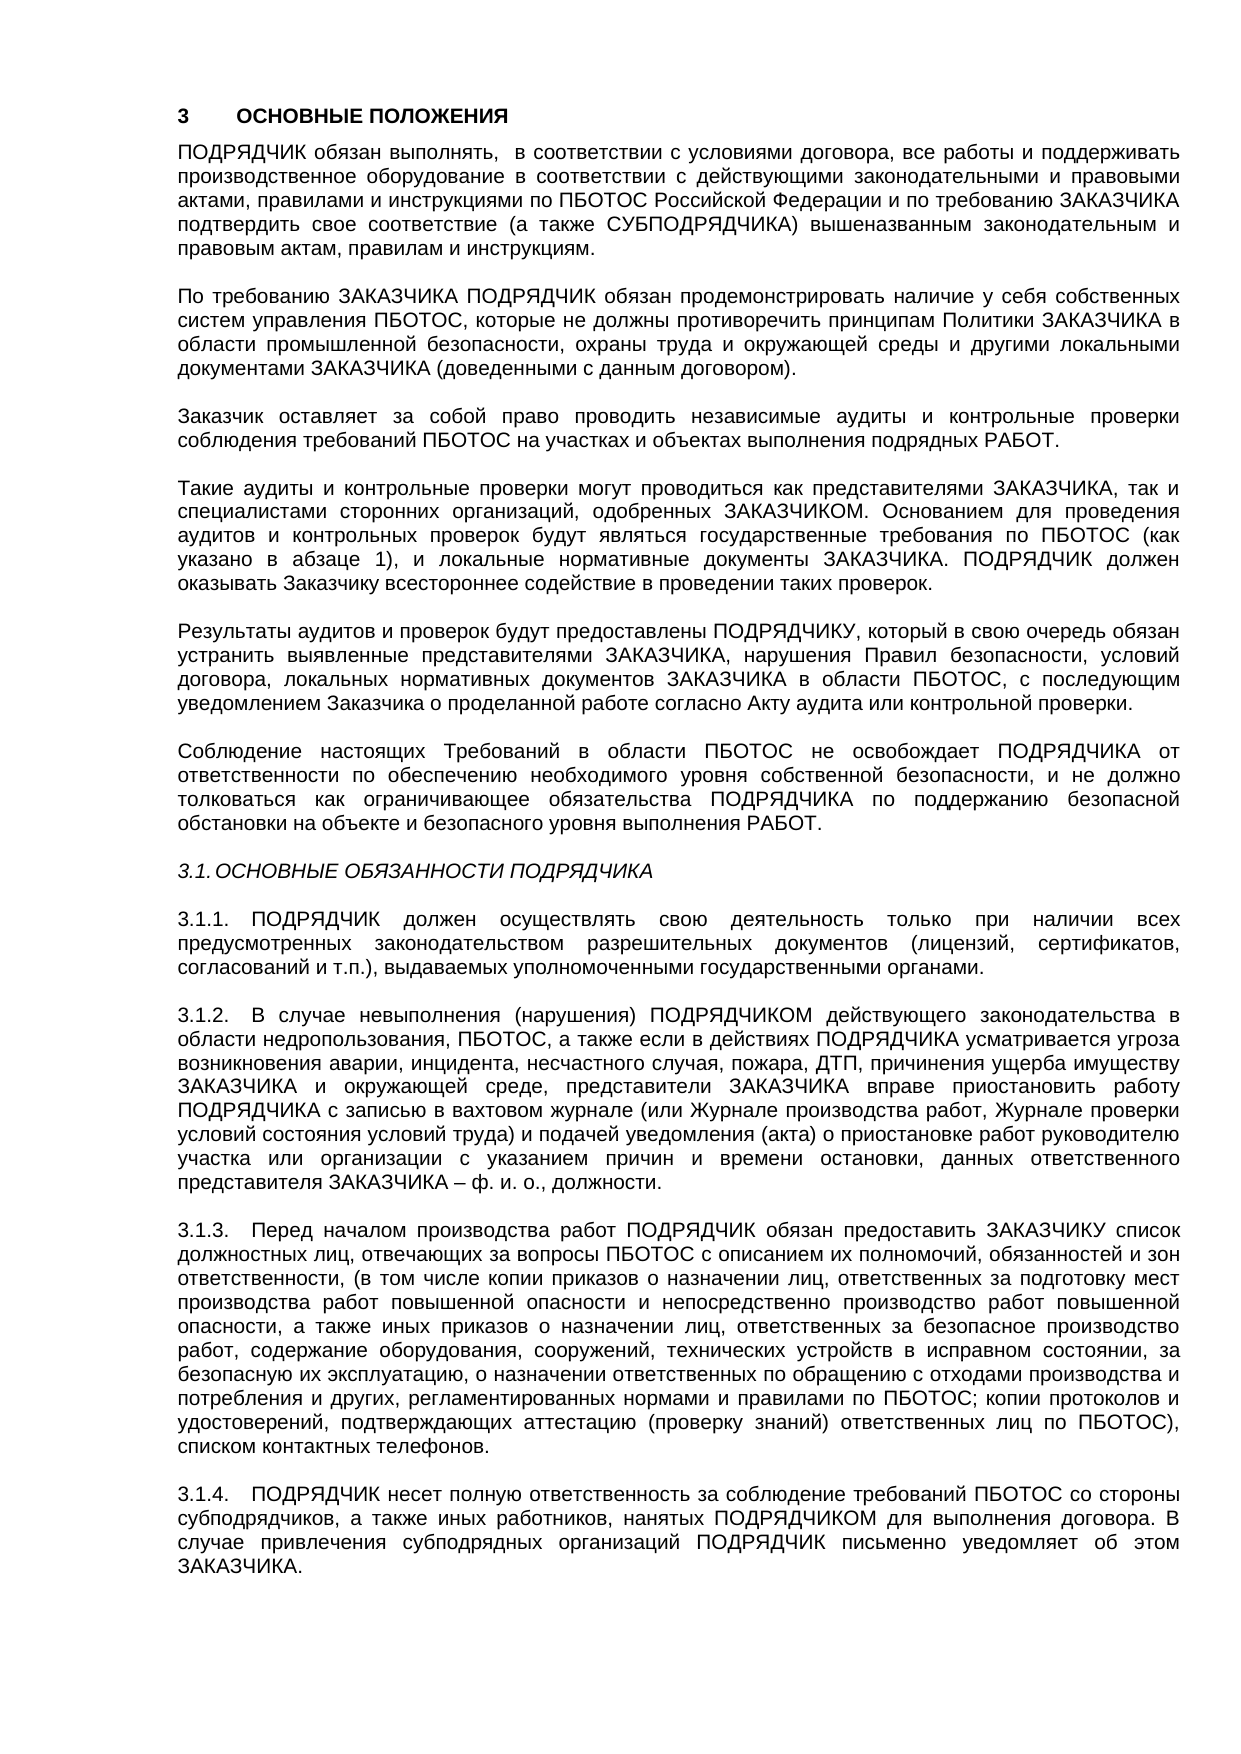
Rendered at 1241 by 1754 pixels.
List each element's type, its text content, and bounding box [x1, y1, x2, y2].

text ПОДРЯДЧИК обязан выполнять, в соответствии с условиями договора, все работы и поддерживать производственное оборудование в соответствии с действующими законодательными и правовыми актами, правилами и инструкциями по ПБОТОС Российской Федерации и по требованию ЗАКАЗЧИКА подтвердить свое соответствие (а также СУБПОДРЯДЧИКА) вышеназванным законодательным и правовым актам, правилам и инструкциям. [177, 140, 1181, 260]
text Результаты аудитов и проверок будут предоставлены ПОДРЯДЧИКУ, который в свою очередь обязан устранить выявленные представителями ЗАКАЗЧИКА, нарушения Правил безопасности, условий договора, локальных нормативных документов ЗАКАЗЧИКА в области ПБОТОС, с последующим уведомлением Заказчика о проделанной работе согласно Акту аудита или контрольной проверки. [177, 619, 1181, 715]
text Заказчик оставляет за собой право проводить независимые аудиты и контрольные проверки соблюдения требований ПБОТОС на участках и объектах выполнения подрядных РАБОТ. [177, 403, 1181, 451]
text 3.1.3. Перед началом производства работ ПОДРЯДЧИК обязан предоставить ЗАКАЗЧИКУ список должностных лиц, отвечающих за вопросы ПБОТОС с описанием их полномочий, обязанностей и зон ответственности, (в том числе копии приказов о назначении лиц, ответственных за подготовку мест производства работ повышенной опасности и непосредственно производство работ повышенной опасности, а также иных приказов о назначении лиц, ответственных за безопасное производство работ, содержание оборудования, сооружений, технических устройств в исправном состоянии, за безопасную их эксплуатацию, о назначении ответственных по обращению с отходами производства и потребления и других, регламентированных нормами и правилами по ПБОТОС; копии протоколов и удостоверений, подтверждающих аттестацию (проверку знаний) ответственных лиц по ПБОТОС), списком контактных телефонов. [177, 1218, 1181, 1458]
text Такие аудиты и контрольные проверки могут проводиться как представителями ЗАКАЗЧИКА, так и специалистами сторонних организаций, одобренных ЗАКАЗЧИКОМ. Основанием для проведения аудитов и контрольных проверок будут являться государственные требования по ПБОТОС (как указано в абзаце 1), и локальные нормативные документы ЗАКАЗЧИКА. ПОДРЯДЧИК должен оказывать Заказчику всестороннее содействие в проведении таких проверок. [177, 475, 1181, 595]
text 3.1.4. ПОДРЯДЧИК несет полную ответственность за соблюдение требований ПБОТОС со стороны субподрядчиков, а также иных работников, нанятых ПОДРЯДЧИКОМ для выполнения договора. В случае привлечения субподрядных организаций ПОДРЯДЧИК письменно уведомляет об этом ЗАКАЗЧИКА. [177, 1482, 1181, 1577]
text По требованию ЗАКАЗЧИКА ПОДРЯДЧИК обязан продемонстрировать наличие у себя собственных систем управления ПБОТОС, которые не должны противоречить принципам Политики ЗАКАЗЧИКА в области промышленной безопасности, охраны труда и окружающей среды и другими локальными документами ЗАКАЗЧИКА (доведенными с данным договором). [177, 284, 1181, 379]
text 3.1.2. В случае невыполнения (нарушения) ПОДРЯДЧИКОМ действующего законодательства в области недропользования, ПБОТОС, а также если в действиях ПОДРЯДЧИКА усматривается угроза возникновения аварии, инцидента, несчастного случая, пожара, ДТП, причинения ущерба имуществу ЗАКАЗЧИКА и окружающей среде, представители ЗАКАЗЧИКА вправе приостановить работу ПОДРЯДЧИКА с записью в вахтовом журнале (или Журнале производства работ, Журнале проверки условий состояния условий труда) и подачей уведомления (акта) о приостановке работ руководителю участка или организации с указанием причин и времени остановки, данных ответственного представителя ЗАКАЗЧИКА – ф. и. о., должности. [177, 1002, 1181, 1194]
text 3 ОСНОВНЫЕ ПОЛОЖЕНИЯ [177, 103, 1181, 127]
text Соблюдение настоящих Требований в области ПБОТОС не освобождает ПОДРЯДЧИКА от ответственности по обеспечению необходимого уровня собственной безопасности, и не должно толковаться как ограничивающее обязательства ПОДРЯДЧИКА по поддержанию безопасной обстановки на объекте и безопасного уровня выполнения РАБОТ. [177, 739, 1181, 835]
text 3.1.1. ПОДРЯДЧИК должен осуществлять свою деятельность только при наличии всех предусмотренных законодательством разрешительных документов (лицензий, сертификатов, согласований и т.п.), выдаваемых уполномоченными государственными органами. [177, 907, 1181, 978]
subtitle 3.1. ОСНОВНЫЕ ОБЯЗАННОСТИ ПОДРЯДЧИКА [177, 859, 1181, 883]
